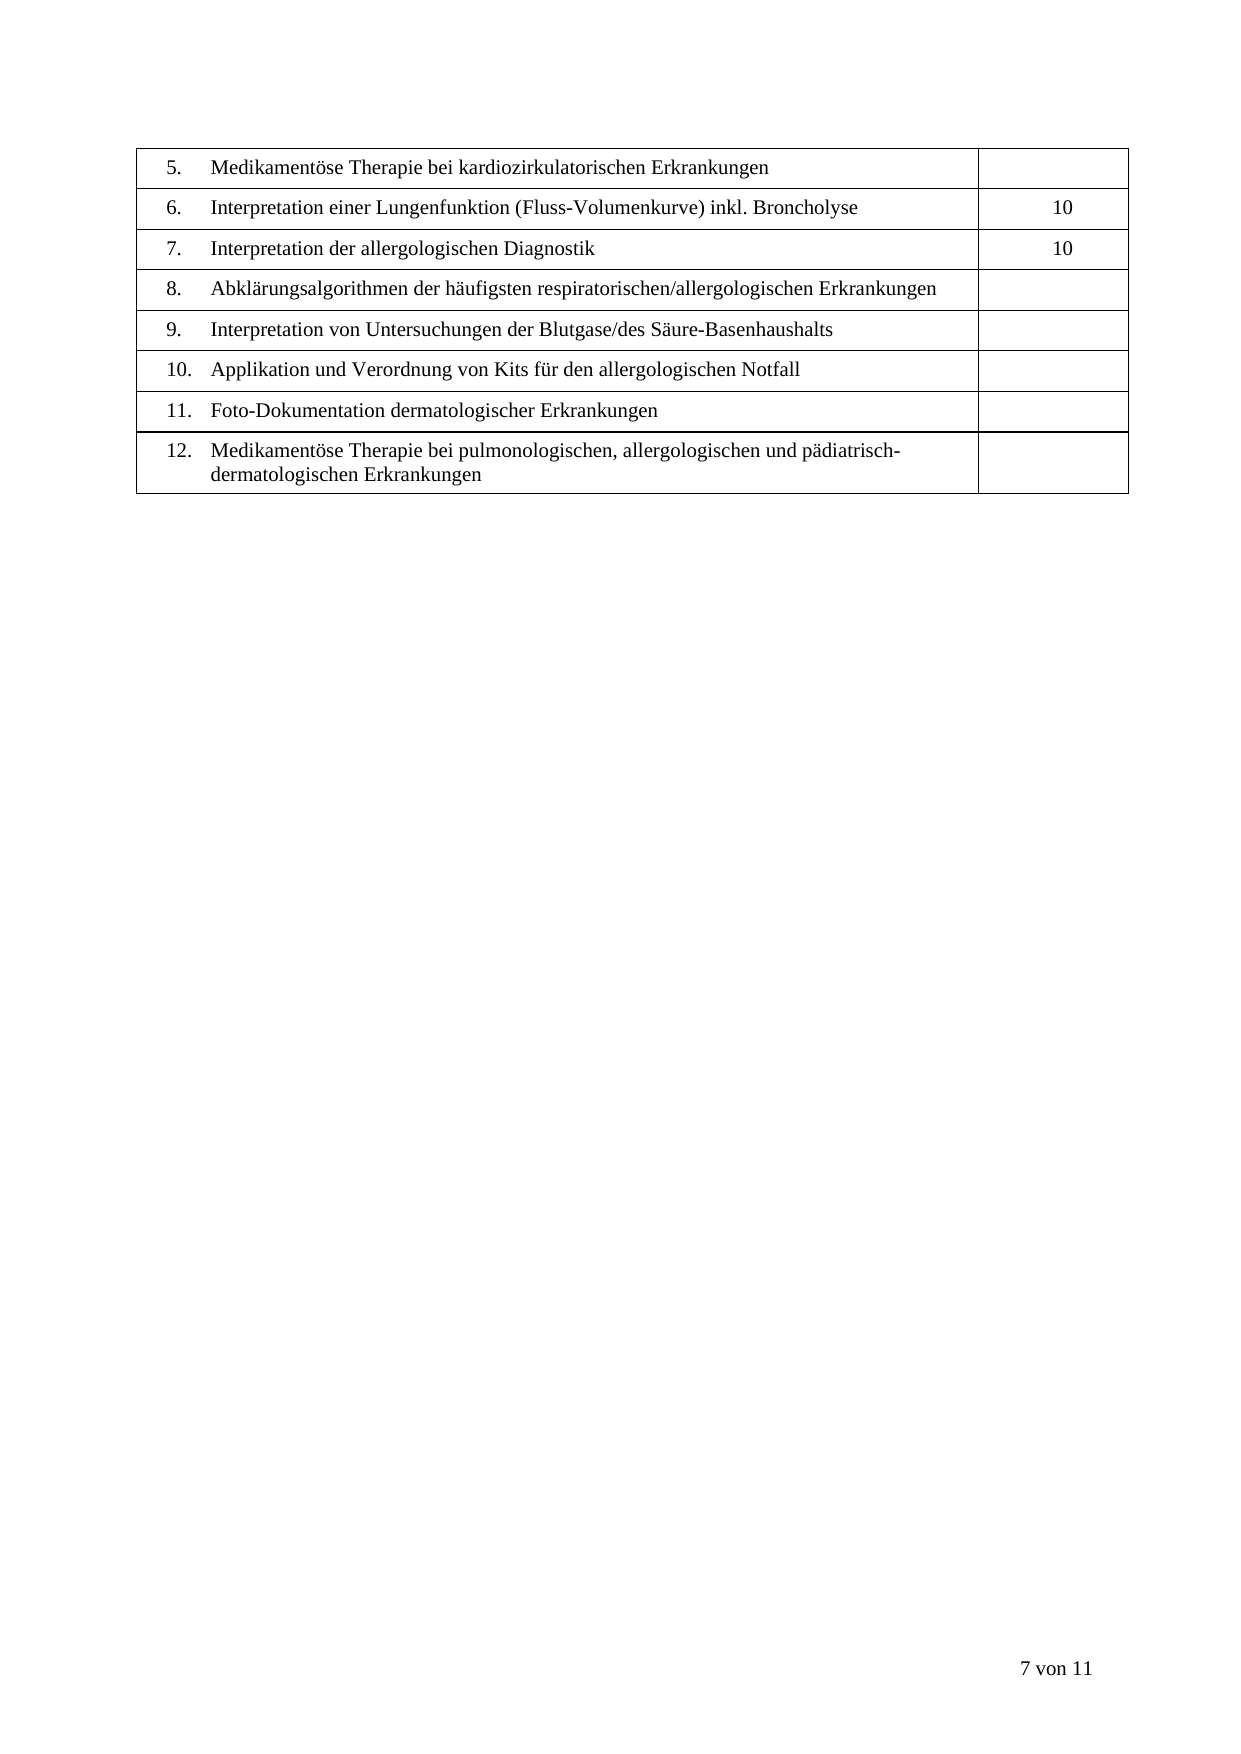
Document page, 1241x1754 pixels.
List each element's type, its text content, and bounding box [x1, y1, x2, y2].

table_cell Foto-Dokumentation dermatologischer Erkrankungen [137, 392, 978, 431]
table_cell [979, 311, 1128, 350]
table_cell 10 [979, 189, 1128, 229]
table_cell Interpretation der allergologischen Diagnostik [137, 230, 978, 269]
table_cell Interpretation von Untersuchungen der Blutgase/des Säure-Basenhaushalts [137, 311, 978, 350]
table_cell Medikamentöse Therapie bei pulmonologischen, allergologischen und pädiatrisch-dermatologischen Erkrankungen [137, 433, 978, 492]
table_cell [979, 149, 1128, 188]
table_cell [979, 270, 1128, 310]
table_cell Abklärungsalgorithmen der häufigsten respiratorischen/allergologischen Erkrankungen [137, 270, 978, 310]
table_cell Applikation und Verordnung von Kits für den allergologischen Notfall [137, 351, 978, 391]
table_cell [979, 351, 1128, 391]
table_cell [979, 392, 1128, 431]
table_cell [979, 433, 1128, 492]
table_cell 10 [979, 230, 1128, 269]
table_cell Interpretation einer Lungenfunktion (Fluss-Volumenkurve) inkl. Broncholyse [137, 189, 978, 229]
table_cell Medikamentöse Therapie bei kardiozirkulatorischen Erkrankungen [137, 149, 978, 188]
